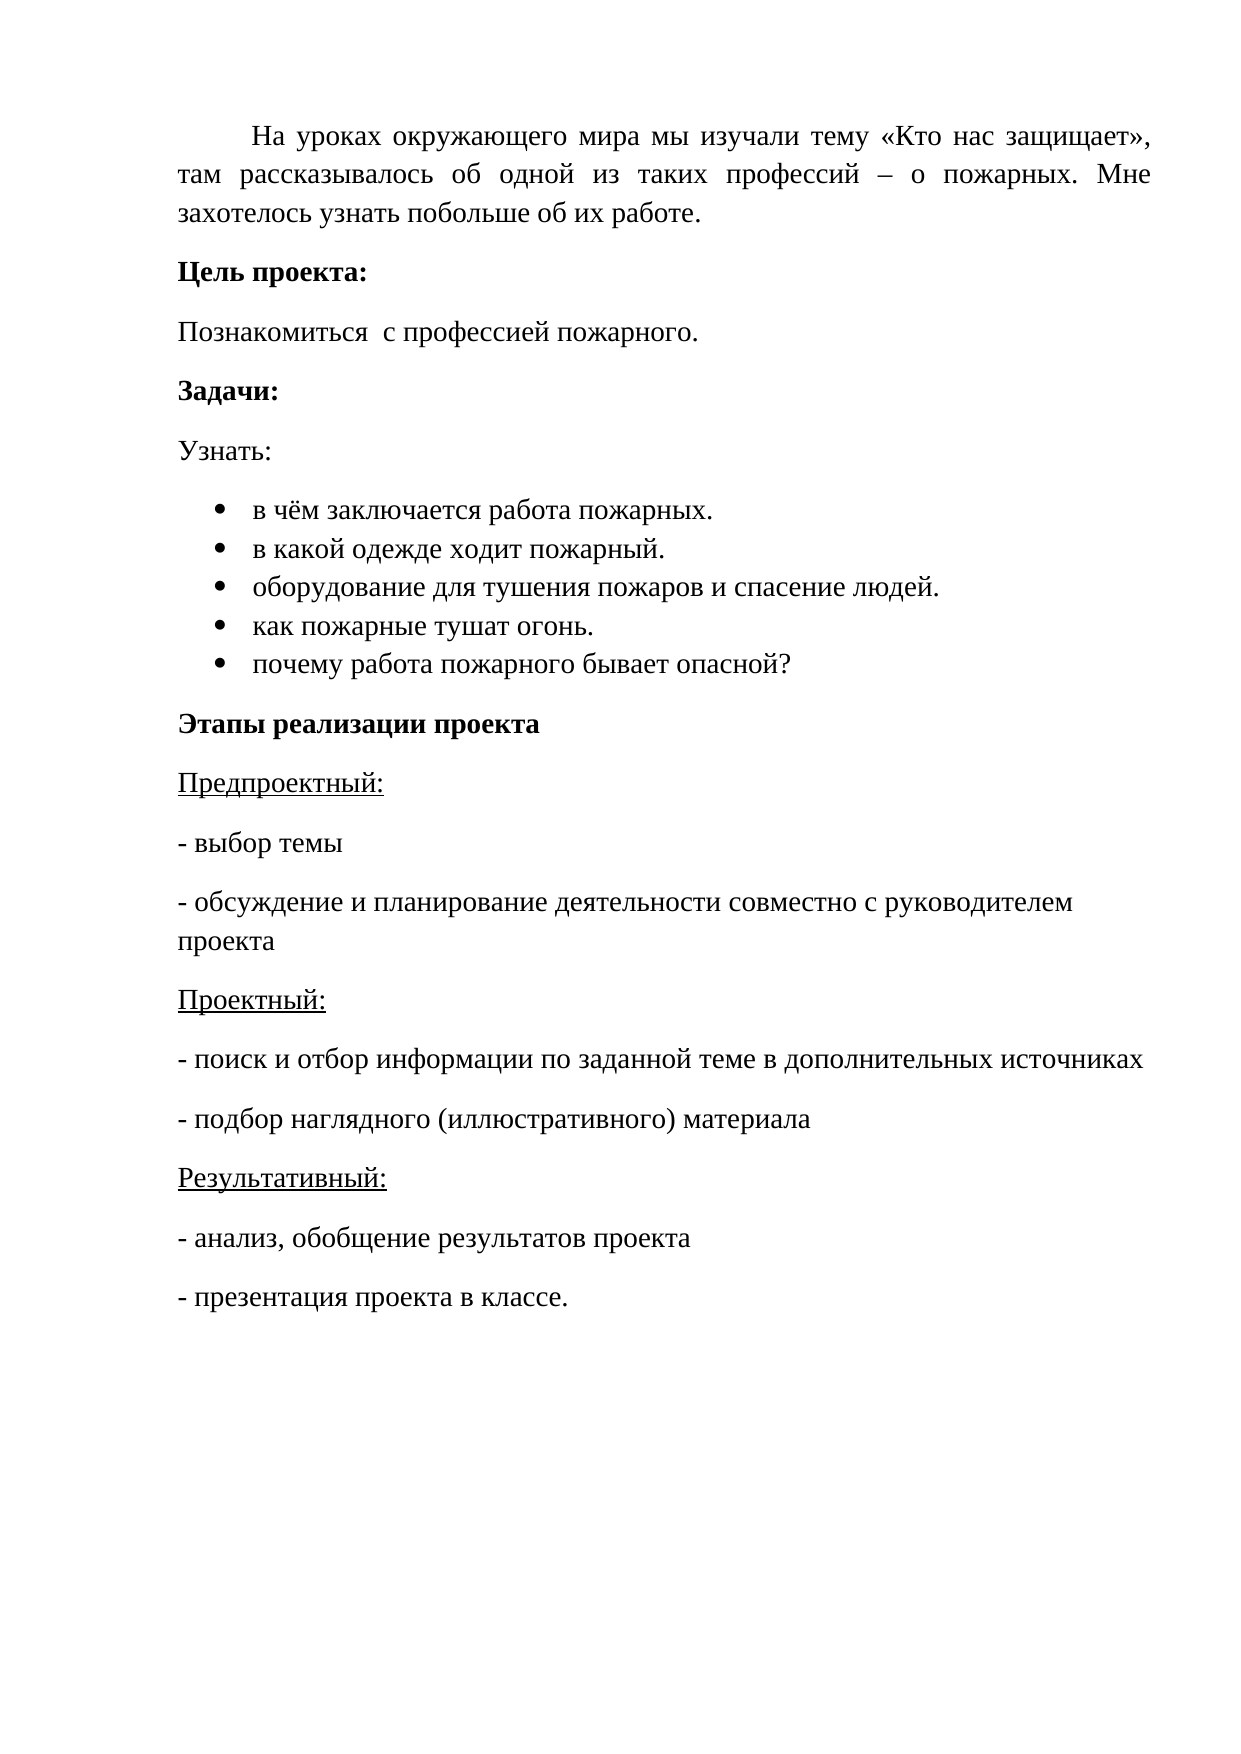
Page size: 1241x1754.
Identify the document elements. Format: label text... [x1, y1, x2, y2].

text Предпроектный: [177, 766, 1152, 799]
list почему работа пожарного бывает опасной? [215, 647, 1152, 680]
text Этапы реализации проекта [177, 706, 1152, 740]
text - презентация проекта в классе. [177, 1279, 1152, 1313]
text Познакомиться с профессией пожарного. [177, 314, 1152, 347]
text Цель проекта: [177, 254, 1152, 288]
text - подбор наглядного (иллюстративного) материала [177, 1101, 1152, 1134]
text Результативный: [177, 1160, 1152, 1194]
text Узнать: [177, 433, 1152, 466]
text - обсуждение и планирование деятельности совместно с руководителем проекта [177, 884, 1152, 956]
list оборудование для тушения пожаров и спасение людей. [215, 569, 1152, 603]
text Задачи: [177, 373, 1152, 407]
list как пожарные тушат огонь. [215, 608, 1152, 642]
text Проектный: [177, 982, 1152, 1016]
text - анализ, обобщение результатов проекта [177, 1220, 1152, 1253]
list в чём заключается работа пожарных. [215, 492, 1152, 526]
text - выбор темы [177, 825, 1152, 858]
text - поиск и отбор информации по заданной теме в дополнительных источниках [177, 1042, 1152, 1075]
text На уроках окружающего мира мы изучали тему «Кто нас защищает», там рассказывалось об одной из таких профессий – о пожарных. Мне захотелось узнать побольше об их работе. [177, 118, 1152, 229]
list в какой одежде ходит пожарный. [215, 531, 1152, 564]
